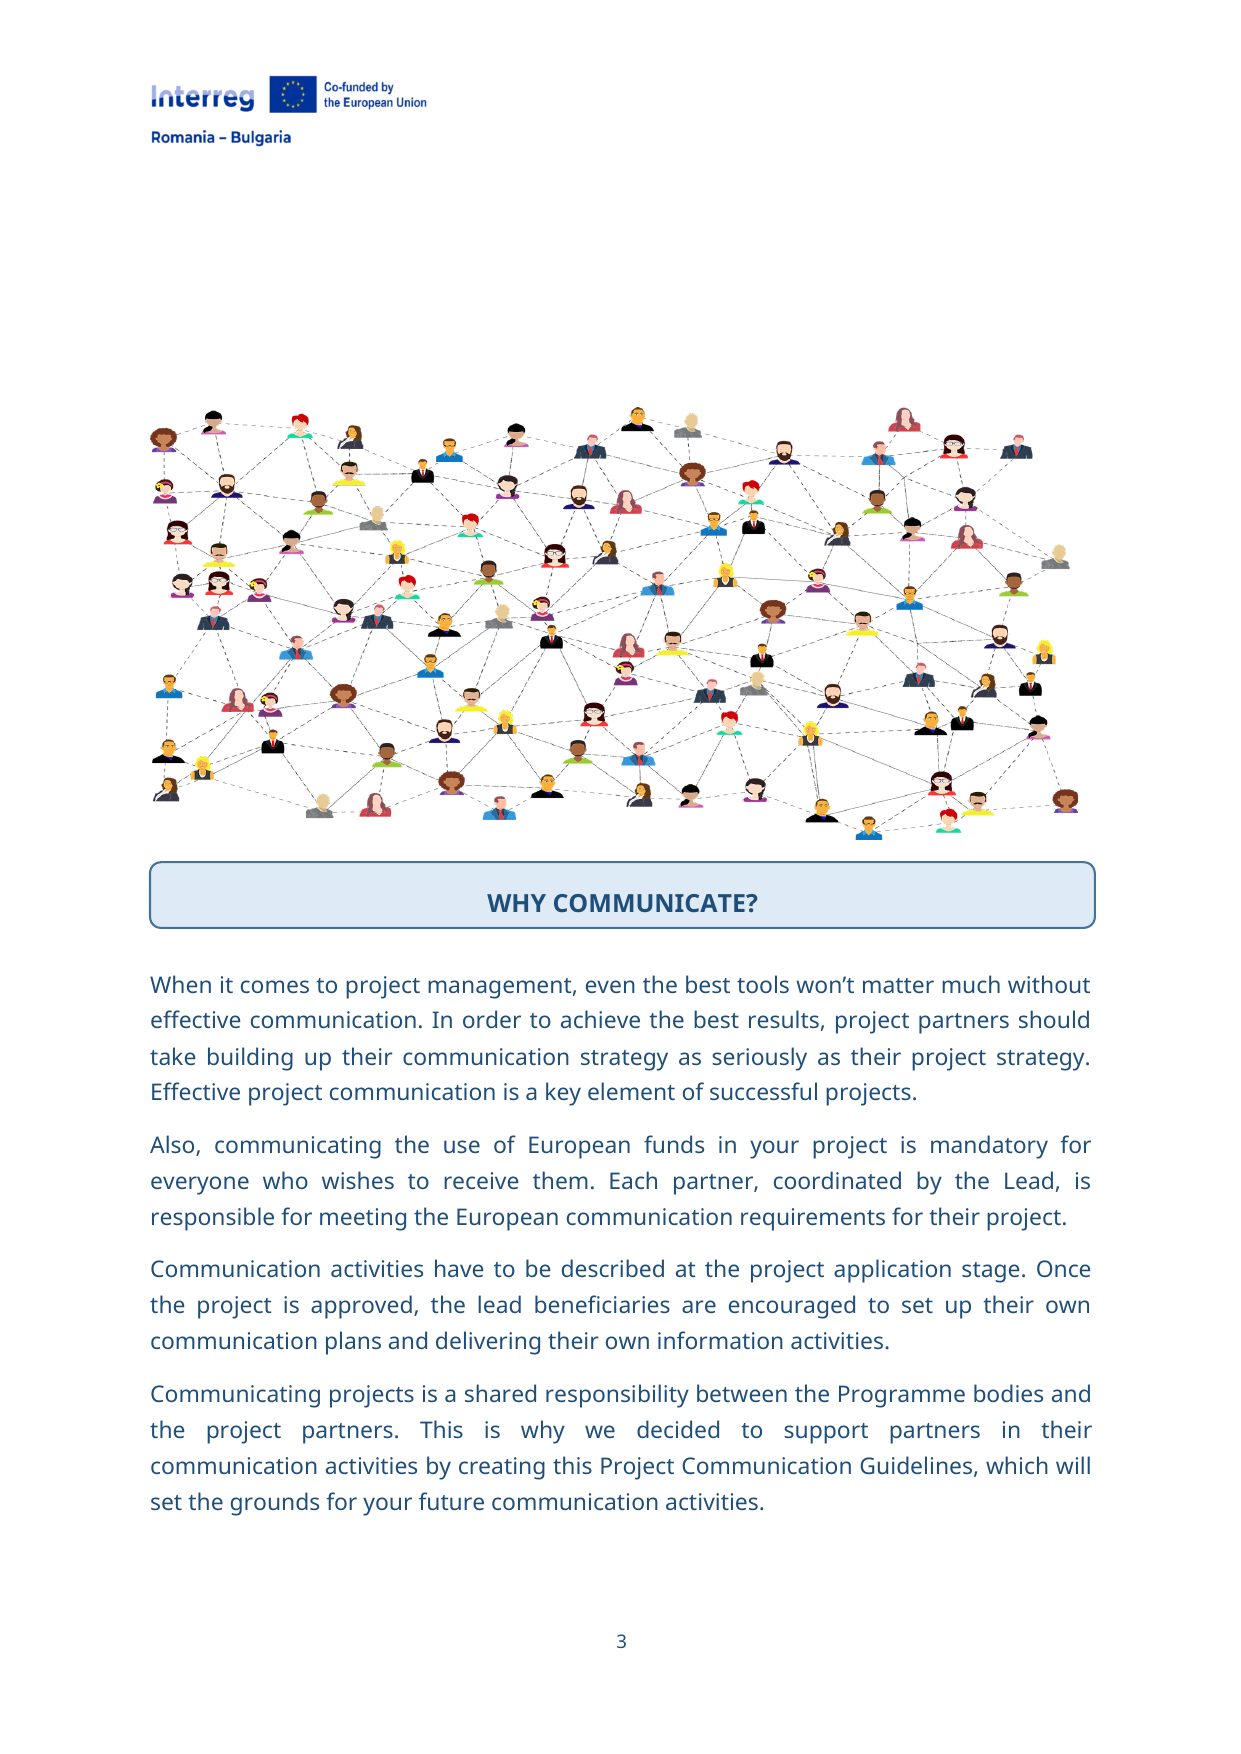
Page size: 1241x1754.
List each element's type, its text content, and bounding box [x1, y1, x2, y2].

text Also, communicating the use of European funds in your project is mandatory for everyone who wishes to receive them. Each partner, coordinated by the Lead, is responsible for meeting the European communication requirements for their project. [150, 1129, 1092, 1232]
text When it comes to project management, even the best tools won’t matter much without effective communication. In order to achieve the best results, project partners should take building up their communication strategy as seriously as their project strategy. Effective project communication is a key element of successful projects. [150, 968, 1092, 1108]
picture [150, 407, 1078, 840]
text Communicating projects is a shared responsibility between the Programme bodies and the project partners. This is why we decided to support partners in their communication activities by creating this Project Communication Guidelines, which will set the grounds for your future communication activities. [150, 1378, 1092, 1517]
text Communication activities have to be described at the project application stage. Once the project is approved, the lead beneficiaries are encouraged to set up their own communication plans and delivering their own information activities. [150, 1253, 1092, 1357]
picture [150, 73, 428, 153]
